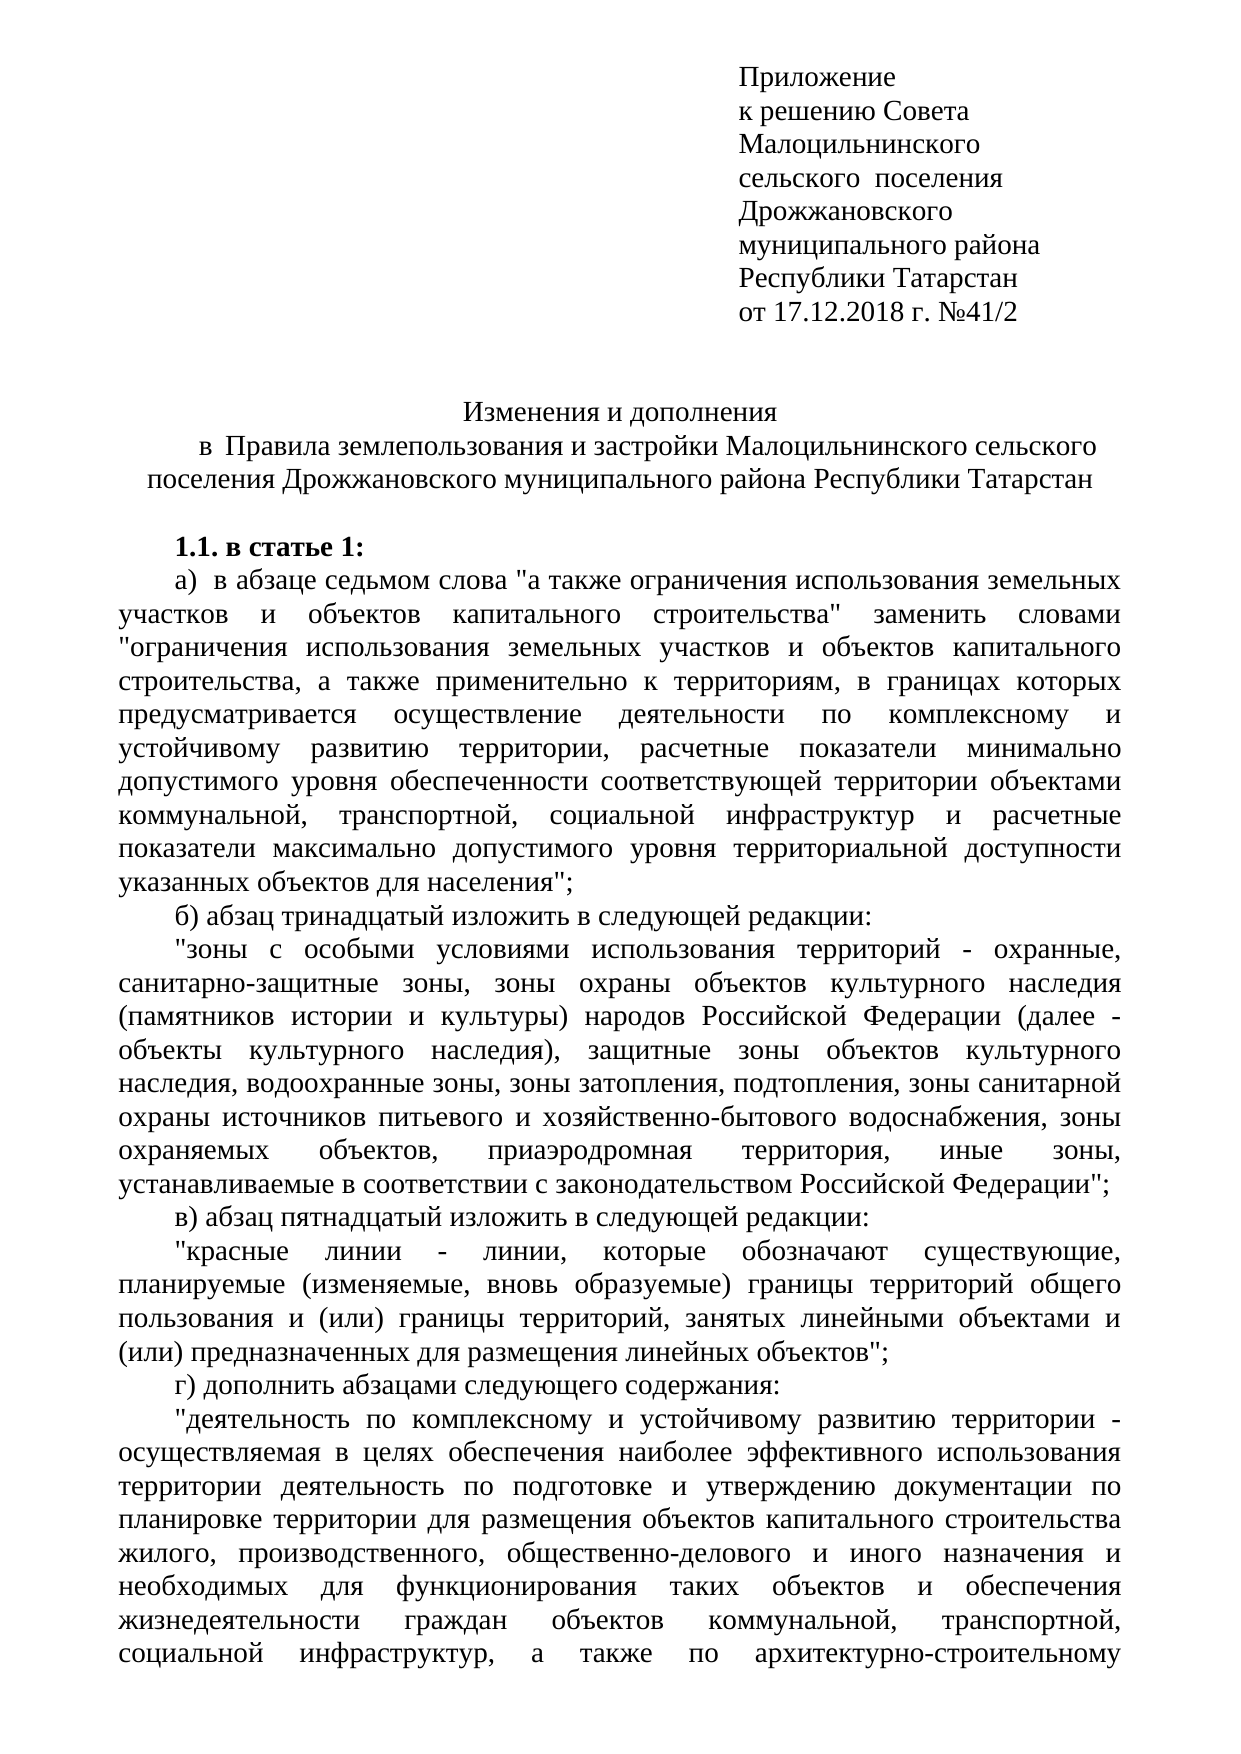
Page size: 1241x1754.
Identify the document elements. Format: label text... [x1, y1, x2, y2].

text Изменения и дополнения [118, 394, 1122, 428]
text Приложение [118, 59, 1122, 93]
text в Правила землепользования и застройки Малоцильнинского сельского поселения Дрожжановского муниципального района Республики Татарстан [118, 428, 1122, 495]
text "красные линии - линии, которые обозначают существующие, планируемые (изменяемые, вновь образуемые) границы территорий общего пользования и (или) границы территорий, занятых линейными объектами и (или) предназначенных для размещения линейных объектов"; [118, 1233, 1122, 1367]
text Малоцильнинского [118, 126, 1122, 160]
text сельского поселения [118, 160, 1122, 193]
text г) дополнить абзацами следующего содержания: [118, 1367, 1122, 1401]
text Дрожжановского [118, 193, 1122, 227]
text б) абзац тринадцатый изложить в следующей редакции: [118, 898, 1122, 931]
text 1.1. в статье 1: [118, 529, 1122, 562]
text а) в абзаце седьмом слова "а также ограничения использования земельных участков и объектов капитального строительства" заменить словами "ограничения использования земельных участков и объектов капитального строительства, а также применительно к территориям, в границах которых предусматривается осуществление деятельности по комплексному и устойчивому развитию территории, расчетные показатели минимально допустимого уровня обеспеченности соответствующей территории объектами коммунальной, транспортной, социальной инфраструктур и расчетные показатели максимально допустимого уровня территориальной доступности указанных объектов для населения"; [118, 562, 1122, 898]
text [118, 1401, 1122, 1669]
text от 17.12.2018 г. №41/2 [118, 294, 1122, 327]
text Республики Татарстан [118, 260, 1122, 294]
text к решению Совета [118, 93, 1122, 126]
text муниципального района [118, 227, 1122, 260]
text "зоны с особыми условиями использования территорий - охранные, санитарно-защитные зоны, зоны охраны объектов культурного наследия (памятников истории и культуры) народов Российской Федерации (далее - объекты культурного наследия), защитные зоны объектов культурного наследия, водоохранные зоны, зоны затопления, подтопления, зоны санитарной охраны источников питьевого и хозяйственно-бытового водоснабжения, зоны охраняемых объектов, приаэродромная территория, иные зоны, устанавливаемые в соответствии с законодательством Российской Федерации"; [118, 931, 1122, 1199]
text в) абзац пятнадцатый изложить в следующей редакции: [118, 1199, 1122, 1233]
